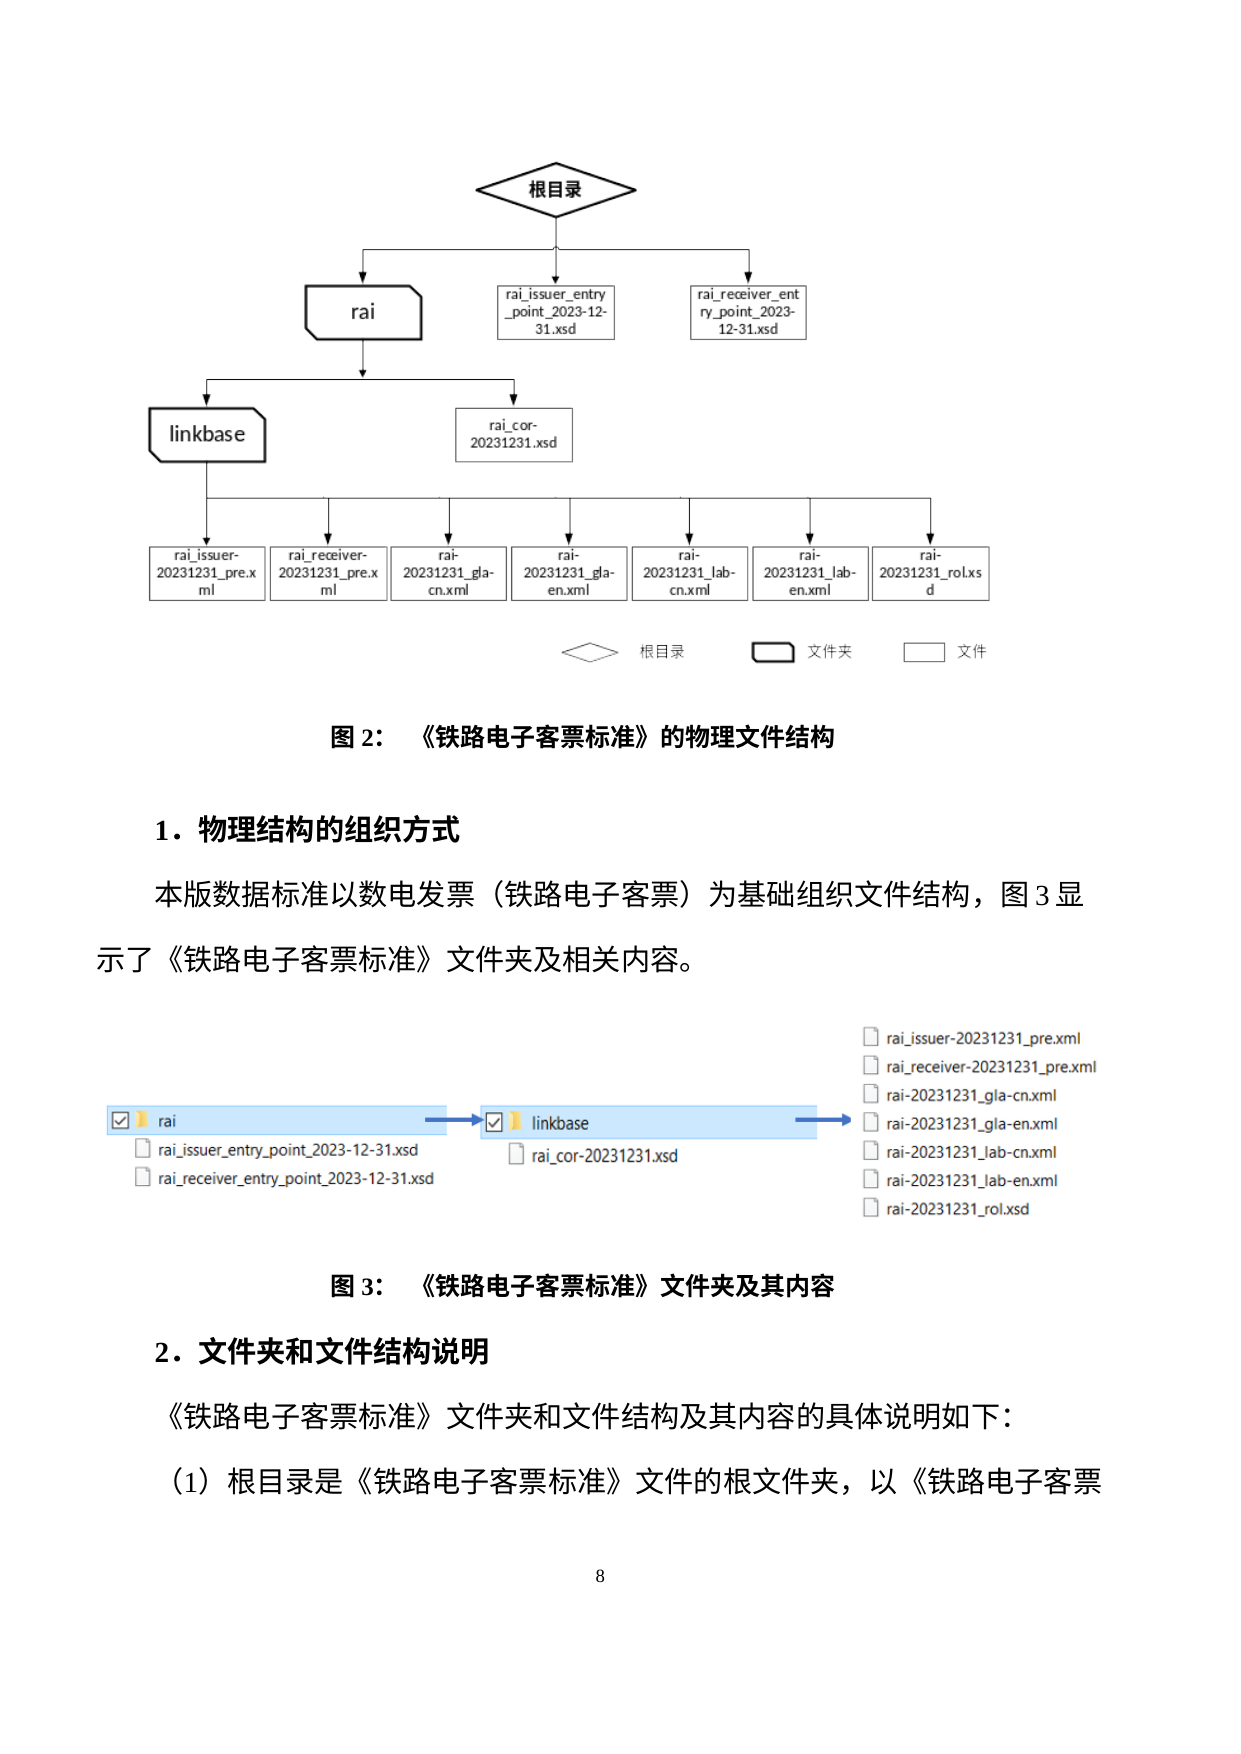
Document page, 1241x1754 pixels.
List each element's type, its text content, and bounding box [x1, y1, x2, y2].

text 1．物理结构的组织方式 [96, 795, 1104, 860]
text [96, 1447, 1104, 1512]
text 本版数据标准以数电发票（铁路电子客票）为基础组织文件结构，图3显示了《铁路电子客票标准》文件夹及相关内容。 [96, 860, 1104, 990]
list 《铁路电子客票标准》的物理文件结构 [96, 703, 1104, 768]
list 《铁路电子客票标准》文件夹及其内容 [96, 1252, 1104, 1317]
text 2．文件夹和文件结构说明 [96, 1317, 1104, 1382]
picture [95, 1010, 1105, 1234]
text 《铁路电子客票标准》文件夹和文件结构及其内容的具体说明如下： [96, 1382, 1104, 1447]
